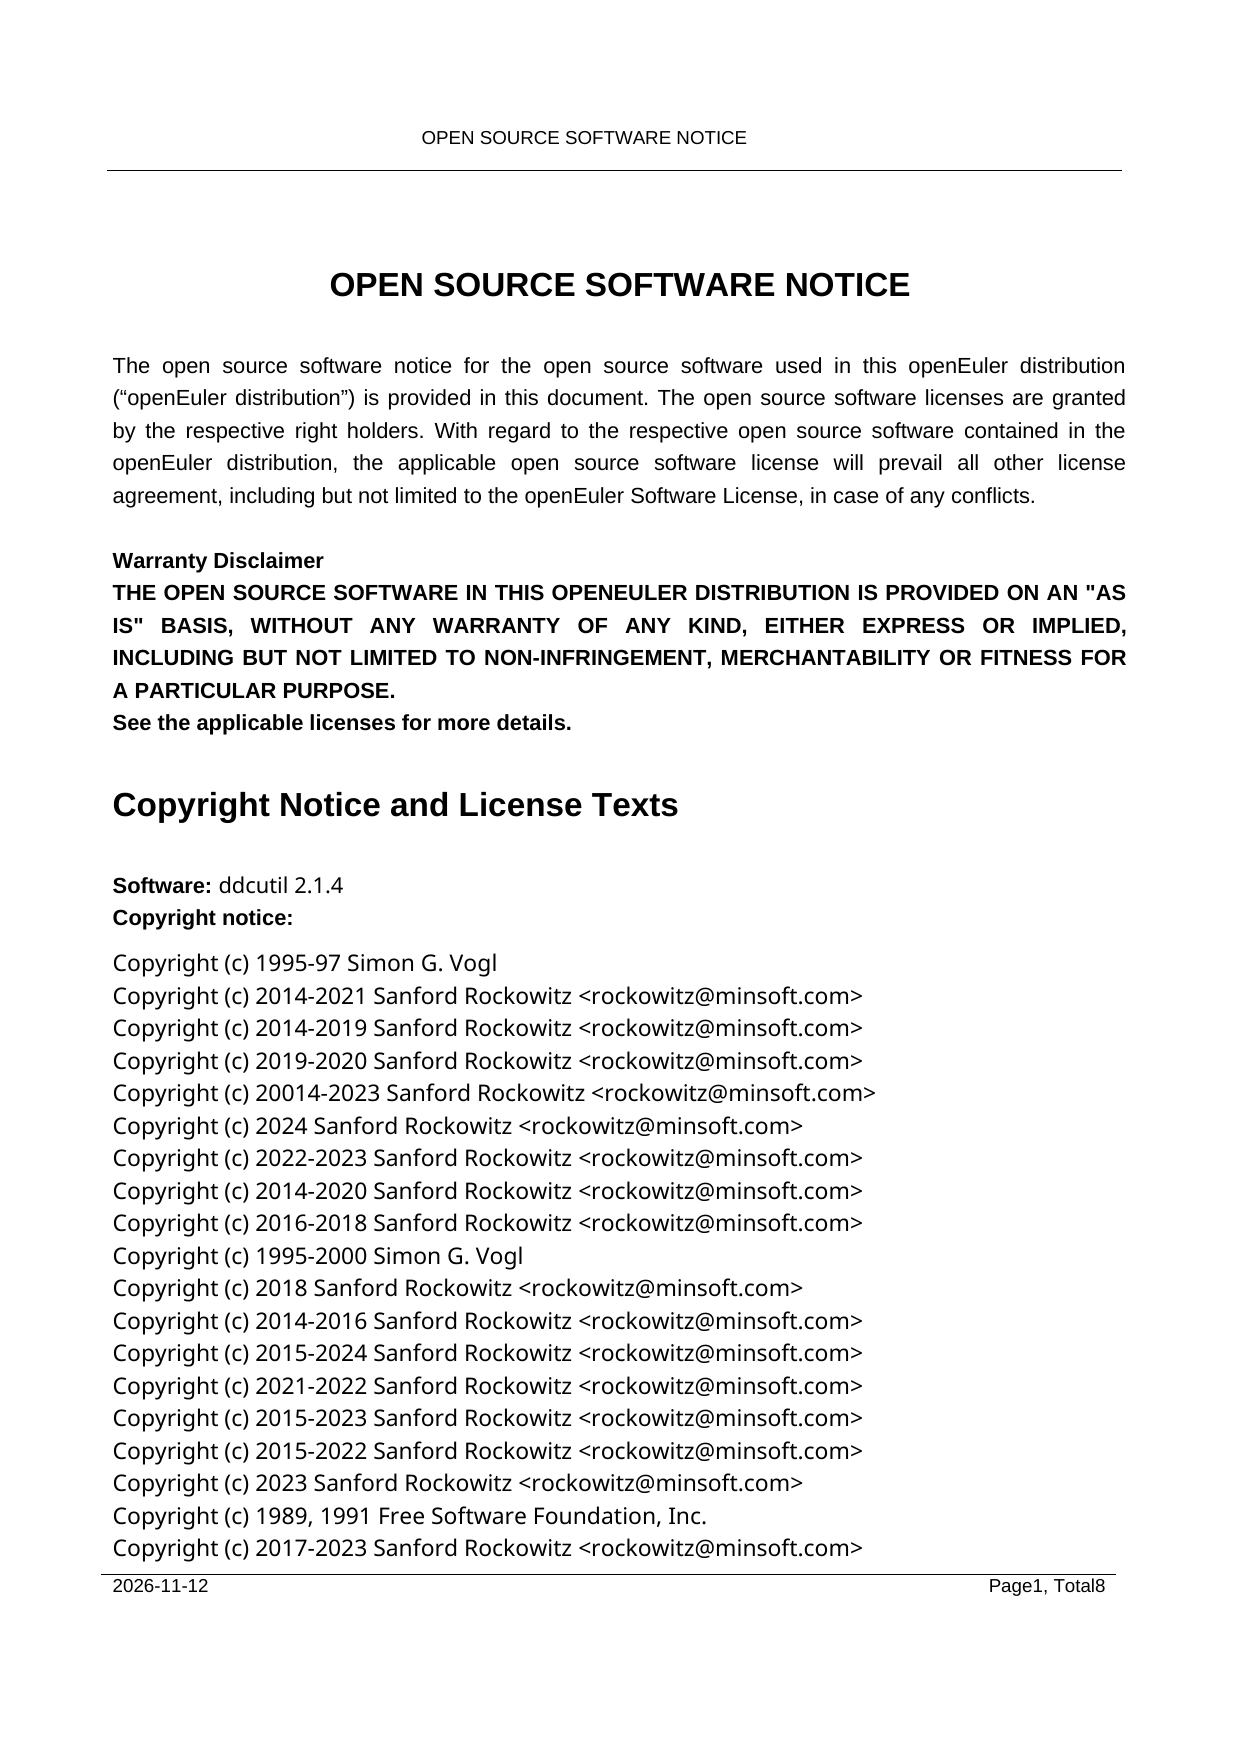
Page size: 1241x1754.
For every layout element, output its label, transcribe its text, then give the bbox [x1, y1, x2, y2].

text Warranty Disclaimer [112, 544, 1128, 576]
title Software: ddcutil 2.1.4 [112, 869, 1128, 901]
text Copyright Notice and License Texts [112, 771, 1128, 836]
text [112, 947, 1128, 1564]
text Copyright notice: [112, 901, 1128, 934]
text The open source software notice for the open source software used in this openEuler distribution (“openEuler distribution”) is provided in this document. The open source software licenses are granted by the respective right holders. With regard to the respective open source software contained in the openEuler distribution, the applicable open source software license will prevail all other license agreement, including but not limited to the openEuler Software License, in case of any conflicts. [112, 349, 1128, 511]
text THE OPEN SOURCE SOFTWARE IN THIS OPENEULER DISTRIBUTION IS PROVIDED ON AN "AS IS" BASIS, WITHOUT ANY WARRANTY OF ANY KIND, EITHER EXPRESS OR IMPLIED, INCLUDING BUT NOT LIMITED TO NON-INFRINGEMENT, MERCHANTABILITY OR FITNESS FOR A PARTICULAR PURPOSE. See the applicable licenses for more details. [112, 576, 1128, 739]
text OPEN SOURCE SOFTWARE NOTICE [112, 251, 1128, 316]
